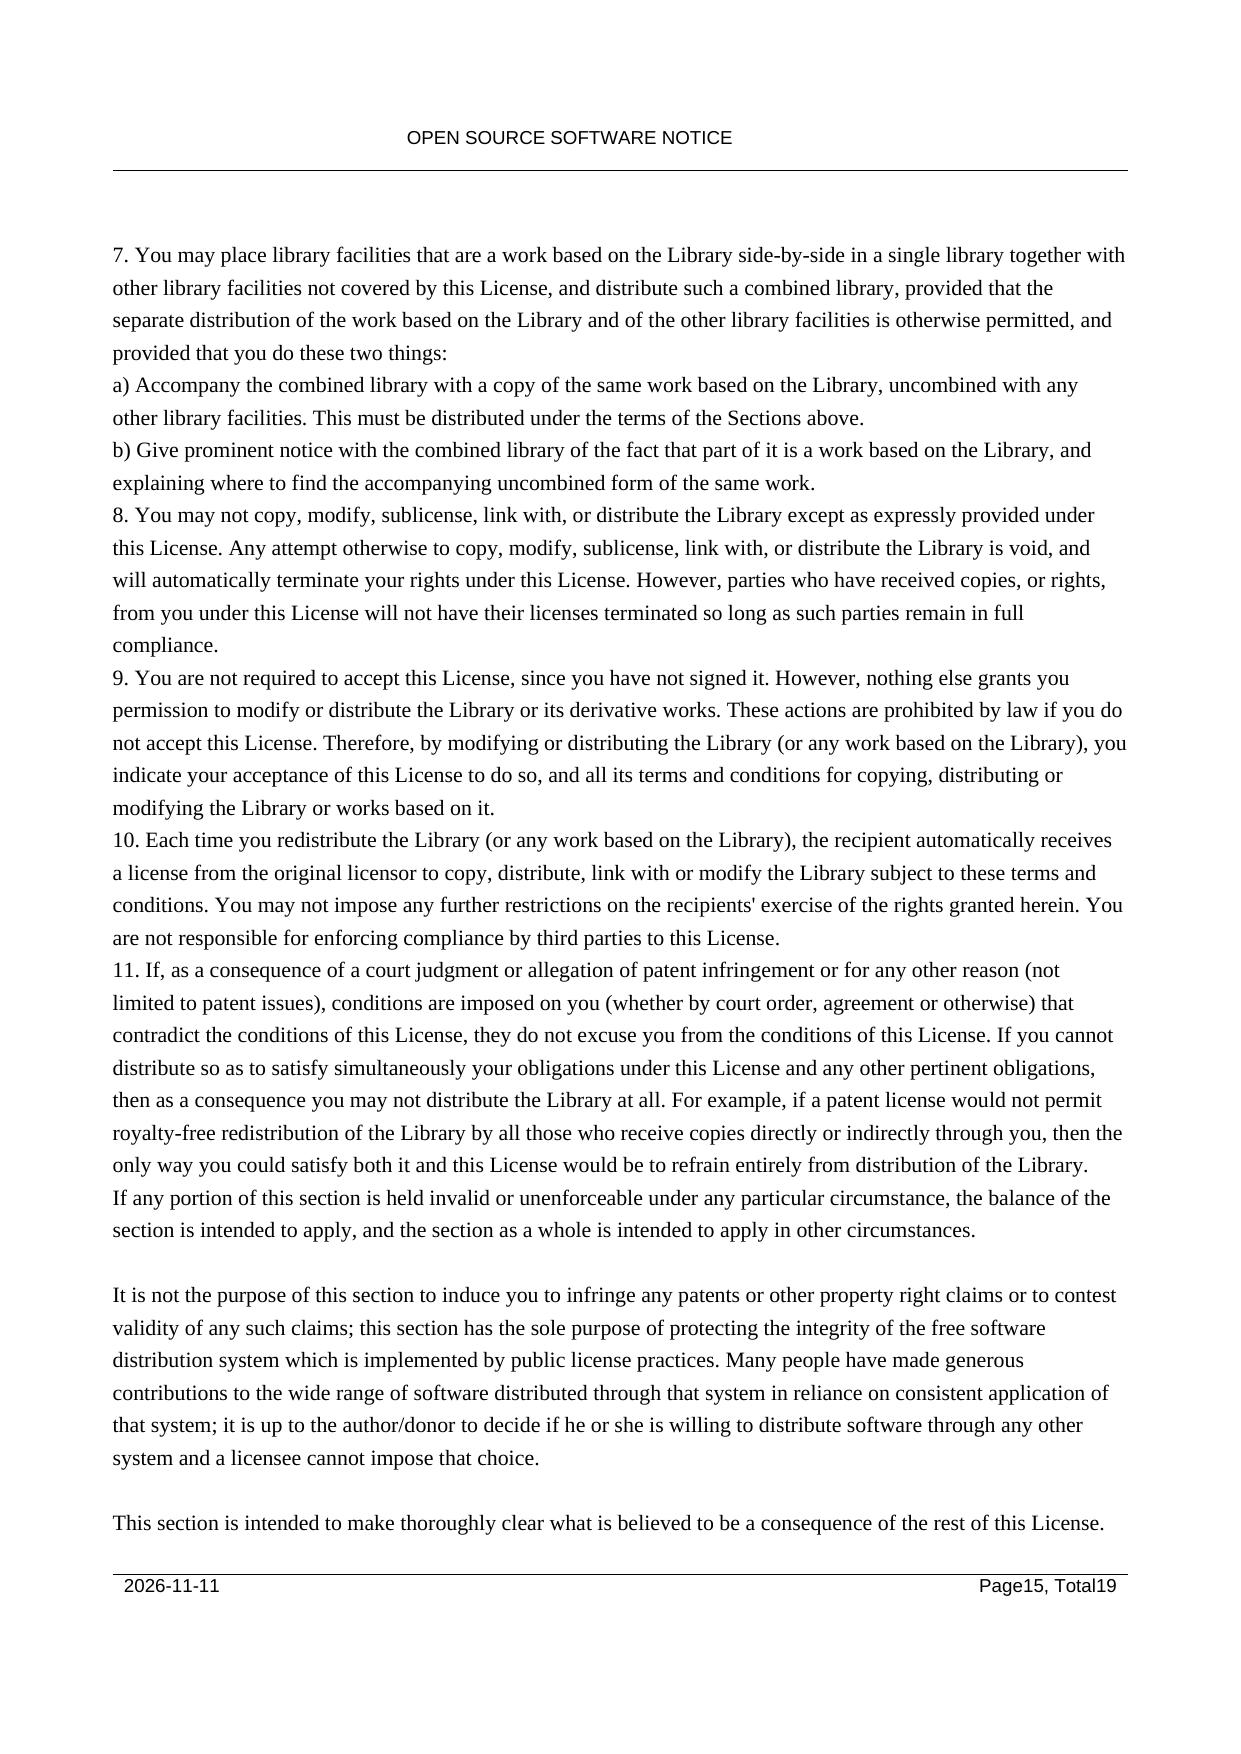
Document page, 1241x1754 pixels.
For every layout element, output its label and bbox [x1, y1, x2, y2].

text [112, 206, 1128, 1539]
